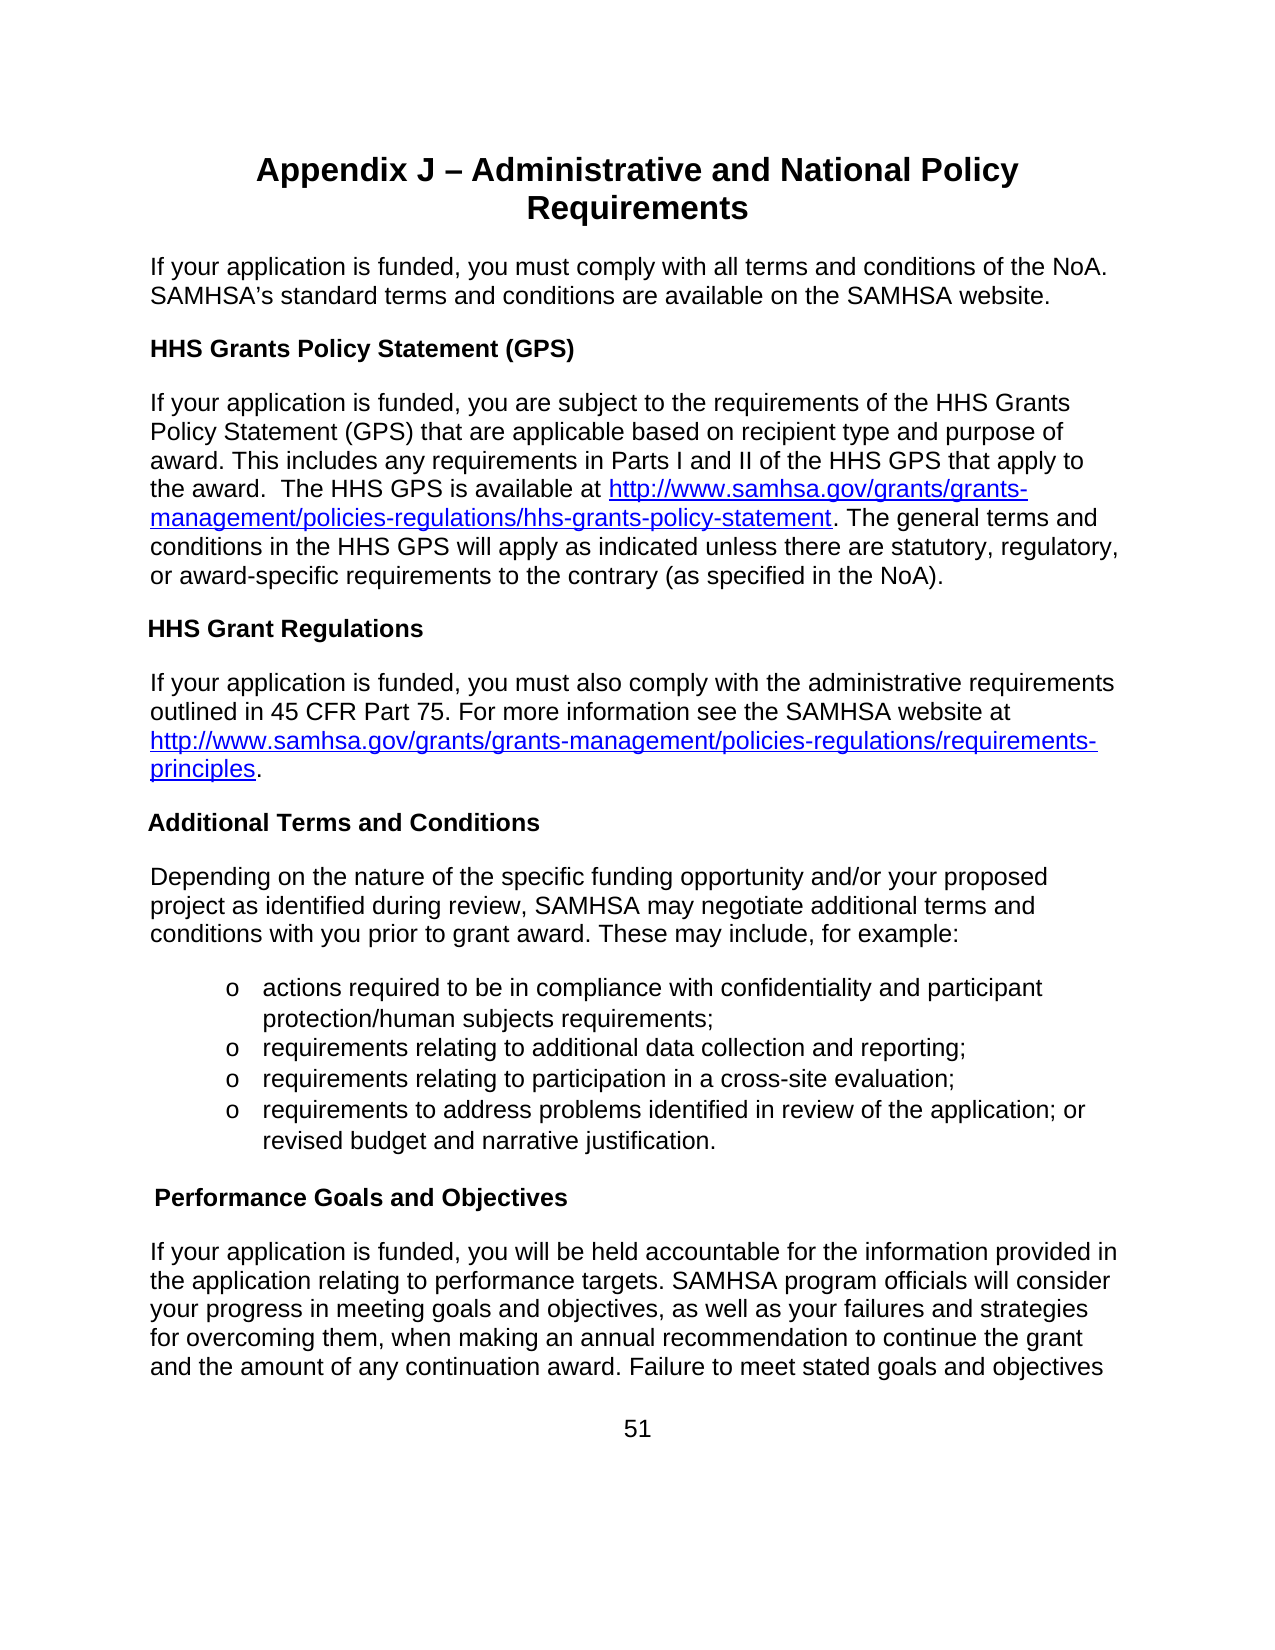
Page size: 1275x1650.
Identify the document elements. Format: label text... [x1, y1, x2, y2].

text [150, 1237, 1125, 1381]
text Additional Terms and Conditions [112, 808, 1125, 837]
text Performance Goals and Objectives [112, 1183, 1125, 1212]
list requirements relating to participation in a cross-site evaluation; [225, 1064, 1125, 1095]
text Appendix J – Administrative and National Policy Requirements [150, 150, 1125, 227]
text HHS Grant Regulations [112, 614, 1125, 643]
list requirements to address problems identified in review of the application; or revised budget and narrative justification. [225, 1095, 1125, 1154]
text If your application is funded, you must also comply with the administrative requirements outlined in 45 CFR Part 75. For more information see the SAMHSA website at http://www.samhsa.gov/grants/grants-management/policies-regulations/requirements-principles. [150, 668, 1125, 783]
list requirements relating to additional data collection and reporting; [225, 1033, 1125, 1064]
list actions required to be in compliance with confidentiality and participant protection/human subjects requirements; [225, 973, 1125, 1033]
text If your application is funded, you must comply with all terms and conditions of the NoA. SAMHSA’s standard terms and conditions are available on the SAMHSA website. [150, 252, 1125, 309]
text If your application is funded, you are subject to the requirements of the HHS Grants Policy Statement (GPS) that are applicable based on recipient type and purpose of award. This includes any requirements in Parts I and II of the HHS GPS that apply to the award. The HHS GPS is available at http://www.samhsa.gov/grants/grants-management/policies-regulations/hhs-grants-policy-statement. The general terms and conditions in the HHS GPS will apply as indicated unless there are statutory, regulatory, or award-specific requirements to the contrary (as specified in the NoA). [150, 388, 1125, 589]
text HHS Grants Policy Statement (GPS) [150, 334, 1125, 363]
text Depending on the nature of the specific funding opportunity and/or your proposed project as identified during review, SAMHSA may negotiate additional terms and conditions with you prior to grant award. These may include, for example: [150, 862, 1125, 948]
